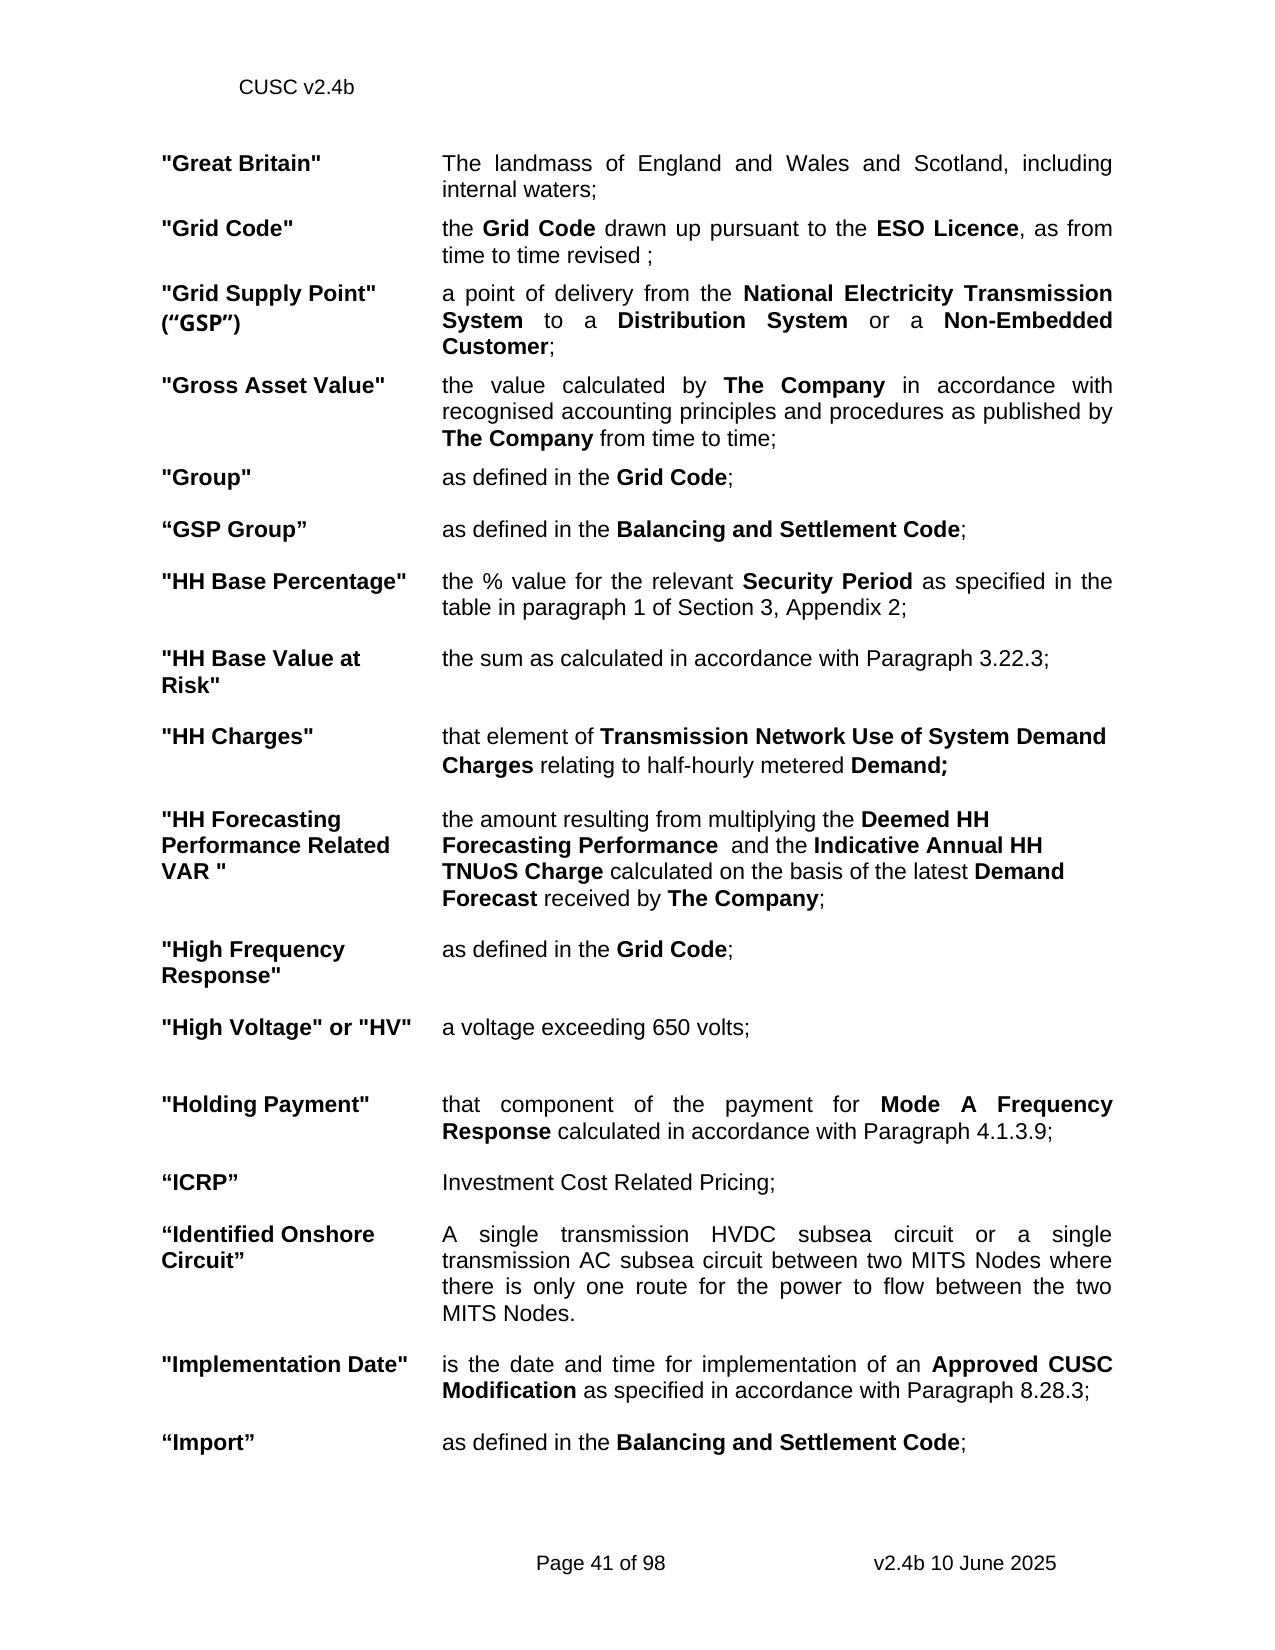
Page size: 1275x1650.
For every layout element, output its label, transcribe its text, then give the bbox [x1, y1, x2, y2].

table_cell as defined in the Grid Code; [431, 936, 1124, 1014]
table_cell that component of the payment for Mode A Frequency Response calculated in accordance with Paragraph 4.1.3.9; [431, 1091, 1124, 1169]
table_cell "HH Charges" [150, 723, 431, 806]
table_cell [431, 1429, 1124, 1455]
table_cell "High Frequency Response" [150, 936, 431, 1014]
table_cell "Great Britain" [150, 150, 431, 215]
table_cell A single transmission HVDC subsea circuit or a single transmission AC subsea circuit between two MITS Nodes where there is only one route for the power to flow between the two MITS Nodes. [431, 1221, 1124, 1351]
table_cell "High Voltage" or "HV" [150, 1014, 431, 1091]
table_cell as defined in the Balancing and Settlement Code; [431, 516, 1124, 568]
table_cell "Grid Code" [150, 215, 431, 280]
table_cell "Grid Supply Point" (“GSP”) [150, 280, 431, 372]
table_cell Investment Cost Related Pricing; [431, 1169, 1124, 1221]
table_cell “ICRP” [150, 1169, 431, 1221]
table_cell the % value for the relevant Security Period as specified in the table in paragraph 1 of Section 3, Appendix 2; [431, 568, 1124, 645]
table_cell the amount resulting from multiplying the Deemed HH Forecasting Performance and the Indicative Annual HH TNUoS Charge calculated on the basis of the latest Demand Forecast received by The Company; [431, 806, 1124, 936]
table_cell "Group" [150, 464, 431, 516]
table_cell the sum as calculated in accordance with Paragraph 3.22.3; [431, 645, 1124, 723]
table_cell "Implementation Date" [150, 1351, 431, 1429]
table_cell that element of Transmission Network Use of System Demand Charges relating to half-hourly metered Demand; [431, 723, 1124, 806]
table_cell “Import” [150, 1429, 431, 1455]
table_cell a point of delivery from the National Electricity Transmission System to a Distribution System or a Non-Embedded Customer; [431, 280, 1124, 372]
table_cell a voltage exceeding 650 volts; [431, 1014, 1124, 1091]
table_cell as defined in the Grid Code; [431, 464, 1124, 516]
table_cell “Identified Onshore Circuit” [150, 1221, 431, 1351]
table_cell "Holding Payment" [150, 1091, 431, 1169]
table_cell "HH Base Percentage" [150, 568, 431, 645]
table_cell "Gross Asset Value" [150, 372, 431, 463]
table_cell "HH Base Value at Risk" [150, 645, 431, 723]
table_cell The landmass of England and Wales and Scotland, including internal waters; [431, 150, 1124, 215]
table_cell the value calculated by The Company in accordance with recognised accounting principles and procedures as published by The Company from time to time; [431, 372, 1124, 463]
table_cell the Grid Code drawn up pursuant to the ESO Licence, as from time to time revised ; [431, 215, 1124, 280]
table_cell “GSP Group” [150, 516, 431, 568]
table_cell is the date and time for implementation of an Approved CUSC Modification as specified in accordance with Paragraph 8.28.3; [431, 1351, 1124, 1429]
table_cell "HH Forecasting Performance Related VAR " [150, 806, 431, 936]
